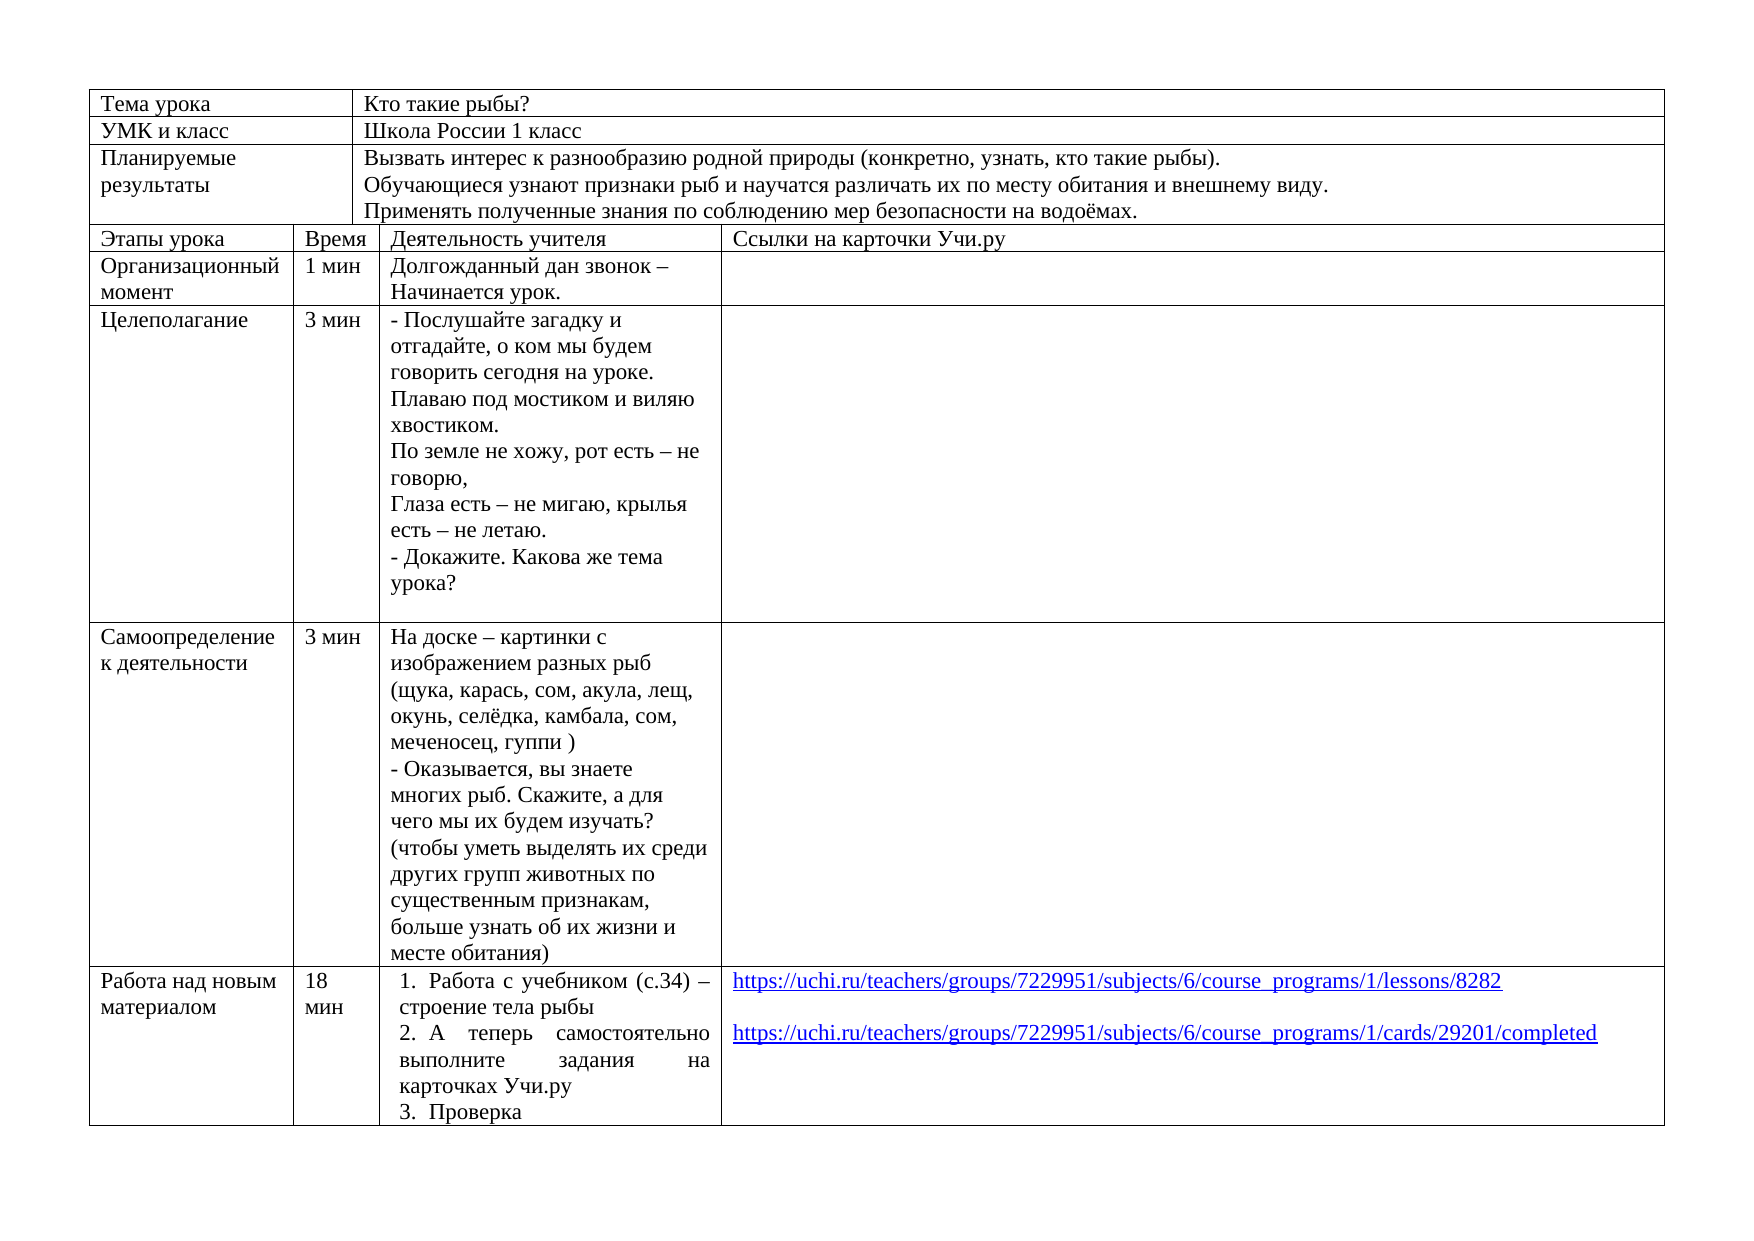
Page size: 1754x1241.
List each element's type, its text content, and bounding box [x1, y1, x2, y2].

table_cell Этапы урока [90, 225, 293, 251]
table_cell [722, 306, 1664, 622]
table_cell Школа России 1 класс [353, 117, 1664, 143]
table_cell Планируемые результаты [90, 145, 352, 223]
table_cell На доске – картинки с изображением разных рыб (щука, карась, сом, акула, лещ, окунь, селёдка, камбала, сом, меченосец, гуппи ) - Оказывается, вы знаете многих рыб. Скажите, а для чего мы их будем изучать? (чтобы уметь выделять их среди других групп животных по существенным признакам, больше узнать об их жизни и месте обитания) [380, 623, 721, 966]
table_cell Вызвать интерес к разнообразию родной природы (конкретно, узнать, кто такие рыбы). Обучающиеся узнают признаки рыб и научатся различать их по месту обитания и внешнему виду. Применять полученные знания по соблюдению мер безопасности на водоёмах. [353, 145, 1664, 223]
table_cell [722, 623, 1664, 966]
table_cell Самоопределение к деятельности [90, 623, 293, 966]
table_cell [722, 252, 1664, 305]
table_cell 18 мин [294, 967, 379, 1125]
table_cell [722, 967, 1664, 1125]
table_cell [380, 967, 721, 1125]
table_cell Долгожданный дан звонок – Начинается урок. [380, 252, 721, 305]
table_cell Время [294, 225, 379, 251]
table_cell 3 мин [294, 306, 379, 622]
table_cell Целеполагание [90, 306, 293, 622]
table_cell Ссылки на карточки Учи.ру [722, 225, 1664, 251]
table_cell 3 мин [294, 623, 379, 966]
table_cell 1 мин [294, 252, 379, 305]
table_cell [90, 967, 293, 1125]
table_cell Деятельность учителя [380, 225, 721, 251]
table_cell УМК и класс [90, 117, 352, 143]
table_cell Организационный момент [90, 252, 293, 305]
table_header Тема урока [90, 90, 352, 116]
table_cell - Послушайте загадку и отгадайте, о ком мы будем говорить сегодня на уроке. Плаваю под мостиком и виляю хвостиком. По земле не хожу, рот есть – не говорю, Глаза есть – не мигаю, крылья есть – не летаю. - Докажите. Какова же тема урока? [380, 306, 721, 622]
table_header Кто такие рыбы? [353, 90, 1664, 116]
